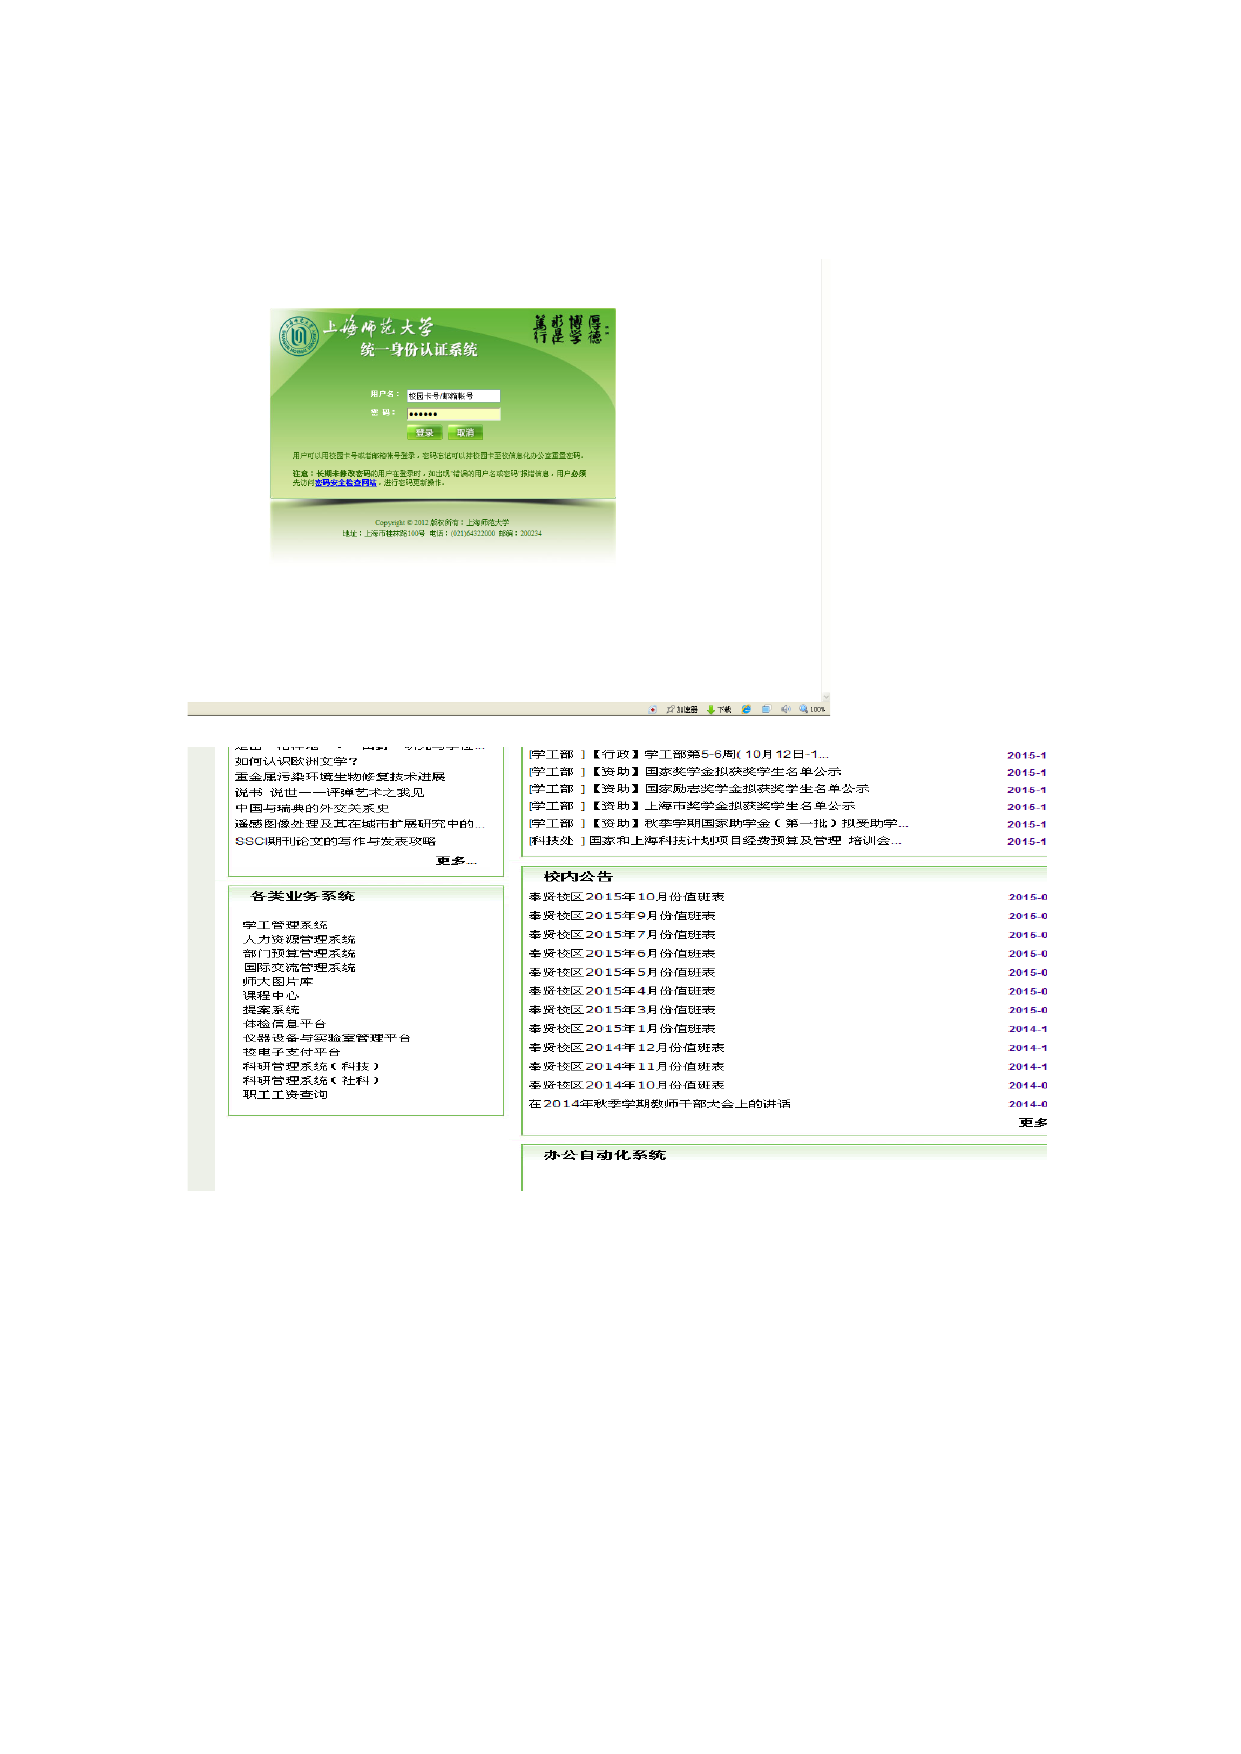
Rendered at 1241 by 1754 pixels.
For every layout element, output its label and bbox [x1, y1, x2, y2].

picture [187, 747, 1047, 1191]
picture [187, 259, 830, 716]
